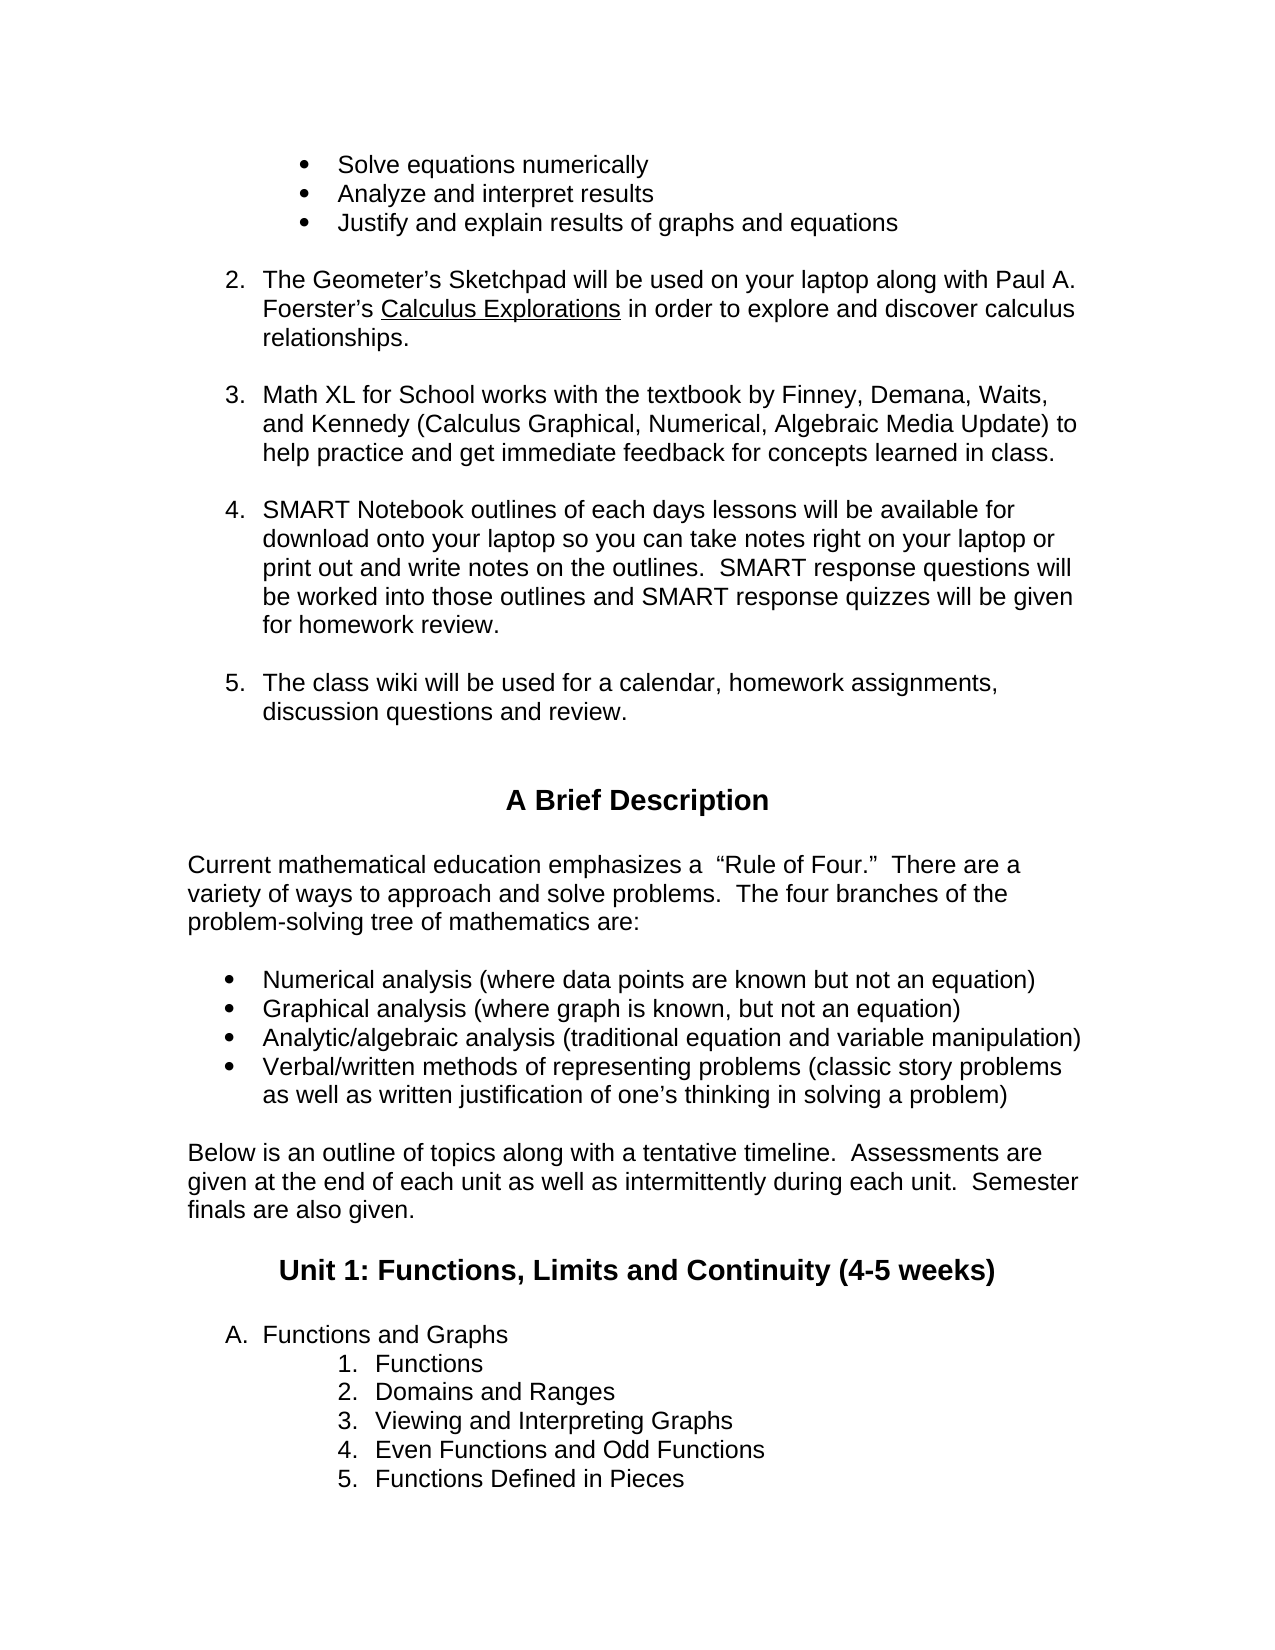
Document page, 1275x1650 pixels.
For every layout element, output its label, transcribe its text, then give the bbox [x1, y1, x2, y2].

list Functions and Graphs [225, 1320, 1087, 1349]
list Graphical analysis (where graph is known, but not an equation) [225, 994, 1087, 1023]
list Even Functions and Odd Functions [337, 1435, 1087, 1464]
text Below is an outline of topics along with a tentative timeline. Assessments are given at the end of each unit as well as intermittently during each unit. Semester finals are also given. [187, 1138, 1087, 1224]
list Justify and explain results of graphs and equations [300, 208, 1087, 237]
list Viewing and Interpreting Graphs [337, 1406, 1087, 1435]
list Functions [337, 1349, 1087, 1377]
list Analyze and interpret results [300, 179, 1087, 208]
list Verbal/written methods of representing problems (classic story problems as well as written justification of one’s thinking in solving a problem) [225, 1051, 1087, 1109]
list Analytic/algebraic analysis (traditional equation and variable manipulation) [225, 1023, 1087, 1051]
list Domains and Ranges [337, 1377, 1087, 1406]
list Numerical analysis (where data points are known but not an equation) [225, 965, 1087, 994]
list SMART Notebook outlines of each days lessons will be available for download onto your laptop so you can take notes right on your laptop or print out and write notes on the outlines. SMART response questions will be worked into those outlines and SMART response quizzes will be given for homework review. [225, 495, 1087, 639]
text Current mathematical education emphasizes a “Rule of Four.” There are a variety of ways to approach and solve problems. The four branches of the problem-solving tree of mathematics are: [187, 850, 1087, 936]
list Solve equations numerically [300, 150, 1087, 179]
list Math XL for School works with the textbook by Finney, Demana, Waits, and Kennedy (Calculus Graphical, Numerical, Algebraic Media Update) to help practice and get immediate feedback for concepts learned in class. [225, 380, 1087, 467]
list The Geometer’s Sketchpad will be used on your laptop along with Paul A. Foerster’s Calculus Explorations in order to explore and discover calculus relationships. [225, 265, 1087, 352]
list Functions Defined in Pieces [337, 1464, 1087, 1492]
text A Brief Description [187, 783, 1087, 816]
list The class wiki will be used for a calendar, homework assignments, discussion questions and review. [225, 668, 1087, 725]
text Unit 1: Functions, Limits and Continuity (4-5 weeks) [187, 1253, 1087, 1286]
